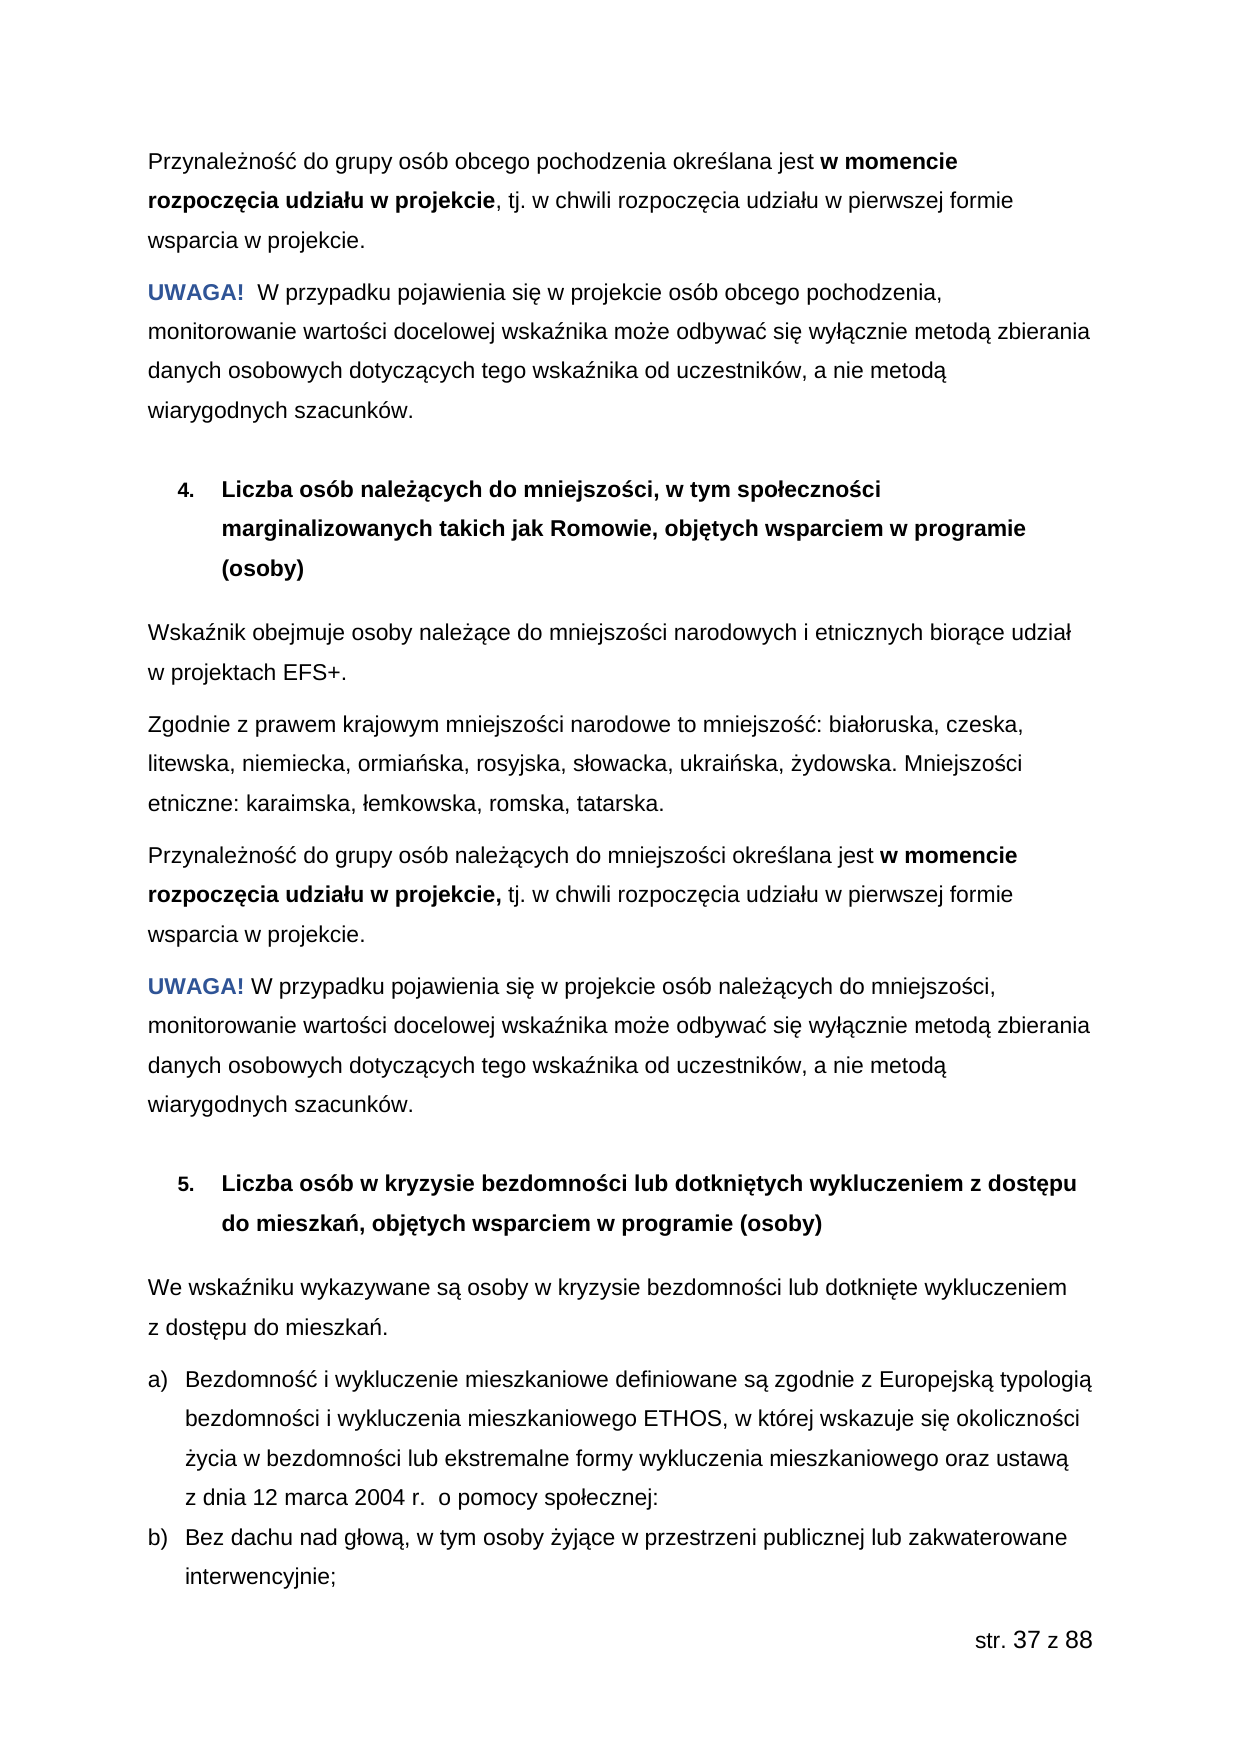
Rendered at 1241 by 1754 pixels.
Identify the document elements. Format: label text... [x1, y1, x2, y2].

list Liczba osób w kryzysie bezdomności lub dotkniętych wykluczeniem z dostępu do mieszkań, objętych wsparciem w programie (osoby) [177, 1170, 1093, 1236]
list Bezdomność i wykluczenie mieszkaniowe definiowane są zgodnie z Europejską typologią bezdomności i wykluczenia mieszkaniowego ETHOS, w której wskazuje się okoliczności życia w bezdomności lub ekstremalne formy wykluczenia mieszkaniowego oraz ustawą z dnia 12 marca 2004 r. o pomocy społecznej: [148, 1366, 1093, 1510]
text Przynależność do grupy osób należących do mniejszości określana jest w momencie rozpoczęcia udziału w projekcie, tj. w chwili rozpoczęcia udziału w pierwszej formie wsparcia w projekcie. [148, 842, 1093, 947]
list Liczba osób należących do mniejszości, w tym społeczności marginalizowanych takich jak Romowie, objętych wsparciem w programie (osoby) [177, 476, 1093, 581]
text Zgodnie z prawem krajowym mniejszości narodowe to mniejszość: białoruska, czeska, litewska, niemiecka, ormiańska, rosyjska, słowacka, ukraińska, żydowska. Mniejszości etniczne: karaimska, łemkowska, romska, tatarska. [148, 711, 1093, 816]
text UWAGA! W przypadku pojawienia się w projekcie osób obcego pochodzenia, monitorowanie wartości docelowej wskaźnika może odbywać się wyłącznie metodą zbierania danych osobowych dotyczących tego wskaźnika od uczestników, a nie metodą wiarygodnych szacunków. [148, 278, 1093, 423]
list Bez dachu nad głową, w tym osoby żyjące w przestrzeni publicznej lub zakwaterowane interwencyjnie; [148, 1523, 1093, 1589]
text We wskaźniku wykazywane są osoby w kryzysie bezdomności lub dotknięte wykluczeniem z dostępu do mieszkań. [148, 1274, 1093, 1340]
text Wskaźnik obejmuje osoby należące do mniejszości narodowych i etnicznych biorące udział w projektach EFS+. [148, 619, 1093, 685]
text Przynależność do grupy osób obcego pochodzenia określana jest w momencie rozpoczęcia udziału w projekcie, tj. w chwili rozpoczęcia udziału w pierwszej formie wsparcia w projekcie. [148, 148, 1093, 253]
text UWAGA! W przypadku pojawienia się w projekcie osób należących do mniejszości, monitorowanie wartości docelowej wskaźnika może odbywać się wyłącznie metodą zbierania danych osobowych dotyczących tego wskaźnika od uczestników, a nie metodą wiarygodnych szacunków. [148, 973, 1093, 1117]
